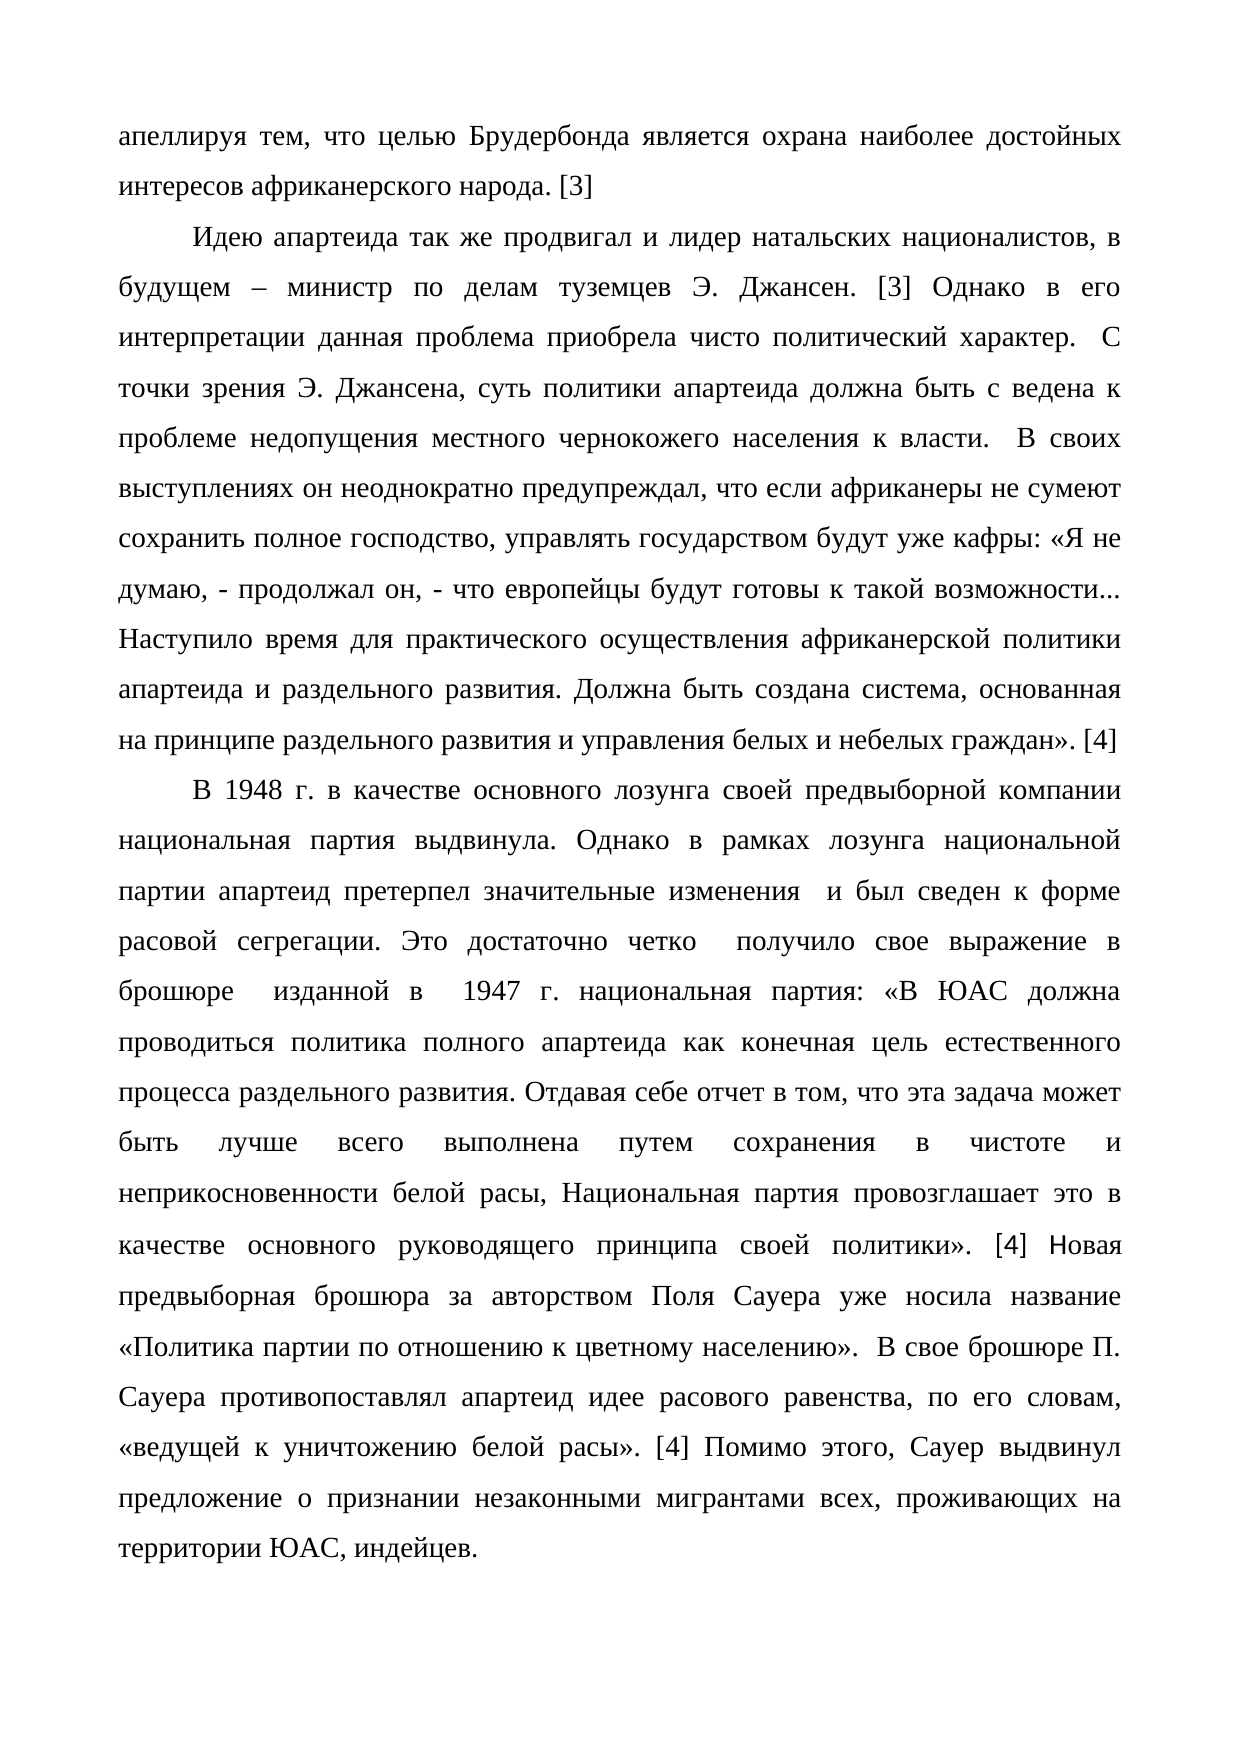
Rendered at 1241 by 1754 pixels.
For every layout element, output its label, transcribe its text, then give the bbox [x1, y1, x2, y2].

text Идею апартеида так же продвигал и лидер натальских националистов, в будущем – министр по делам туземцев Э. Джансен. [3] Однако в его интерпретации данная проблема приобрела чисто политический характер. С точки зрения Э. Джансена, суть политики апартеида должна быть с ведена к проблеме недопущения местного чернокожего населения к власти. В своих выступлениях он неоднократно предупреждал, что если африканеры не сумеют сохранить полное господство, управлять государством будут уже кафры: «Я не думаю, - продолжал он, - что европейцы будут готовы к такой возможности... Наступило время для практического осуществления африканерской политики апартеида и раздельного развития. Должна быть создана система, основанная на принципе раздельного развития и управления белых и небелых граждан». [4] [118, 219, 1122, 755]
text В 1948 г. в качестве основного лозунга своей предвыборной компании национальная партия выдвинула. Однако в рамках лозунга национальной партии апартеид претерпел значительные изменения и был сведен к форме расовой сегрегации. Это достаточно четко получило свое выражение в брошюре изданной в 1947 г. национальная партия: «В ЮАС должна проводиться политика полного апартеида как конечная цель естественного процесса раздельного развития. Отдавая себе отчет в том, что эта задача может быть лучше всего выполнена путем сохранения в чистоте и неприкосновенности белой расы, Национальная партия провозглашает это в качестве основного руководящего принципа своей политики». [4] Новая предвыборная брошюра за авторством Поля Сауера уже носила название «Политика партии по отношению к цветному населению». В свое брошюре П. Сауера противопоставлял апартеид идее расового равенства, по его словам, «ведущей к уничтожению белой расы». [4] Помимо этого, Сауер выдвинул предложение о признании незаконными мигрантами всех, проживающих на территории ЮАС, индейцев. [118, 772, 1122, 1563]
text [118, 118, 1122, 202]
